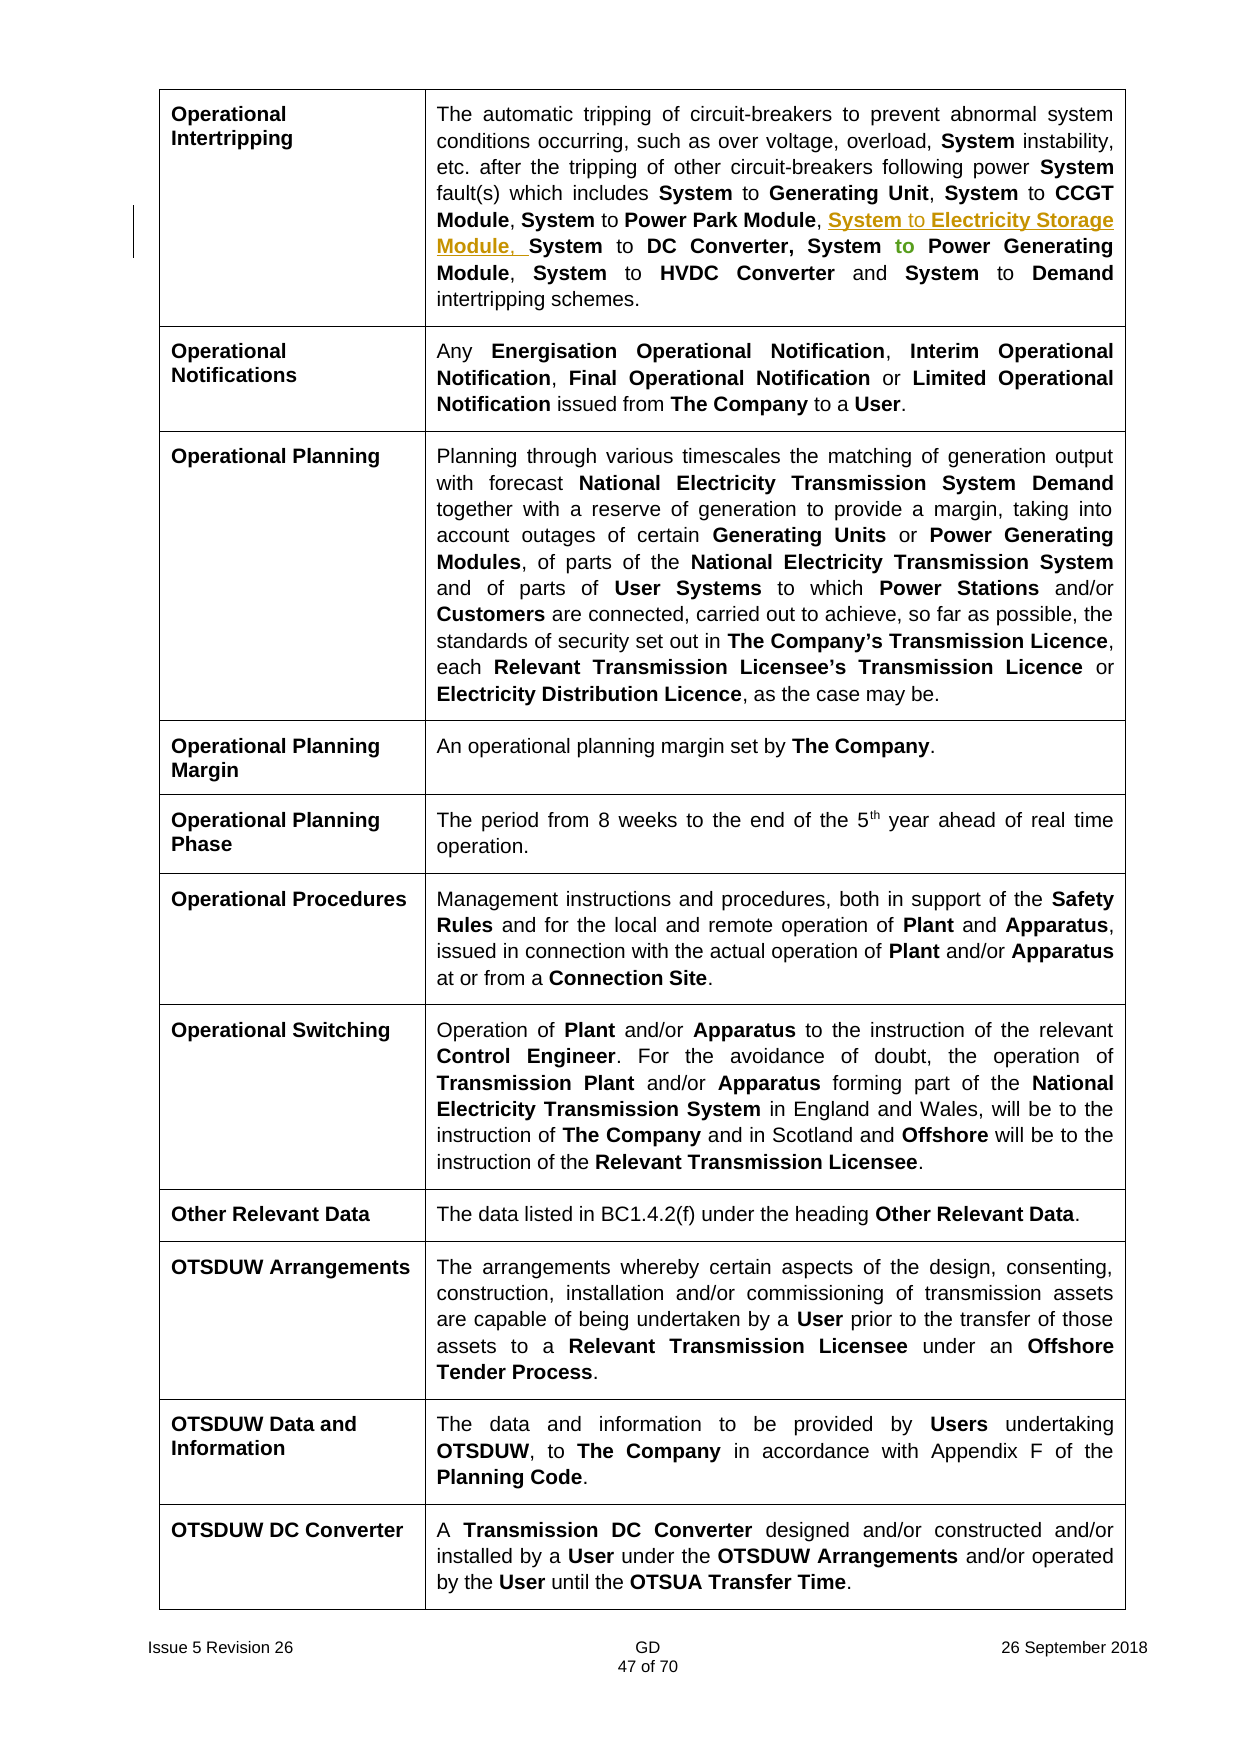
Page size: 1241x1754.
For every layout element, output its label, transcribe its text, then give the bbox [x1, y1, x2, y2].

table_cell The arrangements whereby certain aspects of the design, consenting, construction, installation and/or commissioning of transmission assets are capable of being undertaken by a User prior to the transfer of those assets to a Relevant Transmission Licensee under an Offshore Tender Process. [426, 1242, 1125, 1399]
table_cell Any Energisation Operational Notification, Interim Operational Notification, Final Operational Notification or Limited Operational Notification issued from The Company to a User. [426, 327, 1125, 431]
table_cell OTSDUW DC Converter [160, 1505, 425, 1609]
table_cell Operational Planning [160, 432, 425, 720]
table_cell Management instructions and procedures, both in support of the Safety Rules and for the local and remote operation of Plant and Apparatus, issued in connection with the actual operation of Plant and/or Apparatus at or from a Connection Site. [426, 874, 1125, 1004]
table_cell Operational Notifications [160, 327, 425, 431]
table_cell Operation of Plant and/or Apparatus to the instruction of the relevant Control Engineer. For the avoidance of doubt, the operation of Transmission Plant and/or Apparatus forming part of the National Electricity Transmission System in England and Wales, will be to the instruction of The Company and in Scotland and Offshore will be to the instruction of the Relevant Transmission Licensee. [426, 1005, 1125, 1188]
table_cell Operational Procedures [160, 874, 425, 1004]
table_cell The automatic tripping of circuit-breakers to prevent abnormal system conditions occurring, such as over voltage, overload, System instability, etc. after the tripping of other circuit-breakers following power System fault(s) which includes System to Generating Unit, System to CCGT Module, System to Power Park Module, System to DC Converter, System to Power Generating Module, System to HVDC Converter and System to Demand intertripping schemes. [426, 90, 1125, 326]
table_cell An operational planning margin set by The Company. [426, 721, 1125, 794]
table_cell The data listed in BC1.4.2(f) under the heading Other Relevant Data. [426, 1190, 1125, 1241]
table_cell Operational Planning Margin [160, 721, 425, 794]
table_cell Planning through various timescales the matching of generation output with forecast National Electricity Transmission System Demand together with a reserve of generation to provide a margin, taking into account outages of certain Generating Units or Power Generating Modules, of parts of the National Electricity Transmission System and of parts of User Systems to which Power Stations and/or Customers are connected, carried out to achieve, so far as possible, the standards of security set out in The Company’s Transmission Licence, each Relevant Transmission Licensee’s Transmission Licence or Electricity Distribution Licence, as the case may be. [426, 432, 1125, 720]
table_cell A Transmission DC Converter designed and/or constructed and/or installed by a User under the OTSDUW Arrangements and/or operated by the User until the OTSUA Transfer Time. [426, 1505, 1125, 1609]
table_cell OTSDUW Arrangements [160, 1242, 425, 1399]
table_cell Operational Planning Phase [160, 795, 425, 873]
table_cell Operational Switching [160, 1005, 425, 1188]
table_cell Other Relevant Data [160, 1190, 425, 1241]
table_cell OTSDUW Data and Information [160, 1400, 425, 1504]
table_cell The period from 8 weeks to the end of the 5th year ahead of real time operation. [426, 795, 1125, 873]
table_cell The data and information to be provided by Users undertaking OTSDUW, to The Company in accordance with Appendix F of the Planning Code. [426, 1400, 1125, 1504]
table_cell Operational Intertripping [160, 90, 425, 326]
